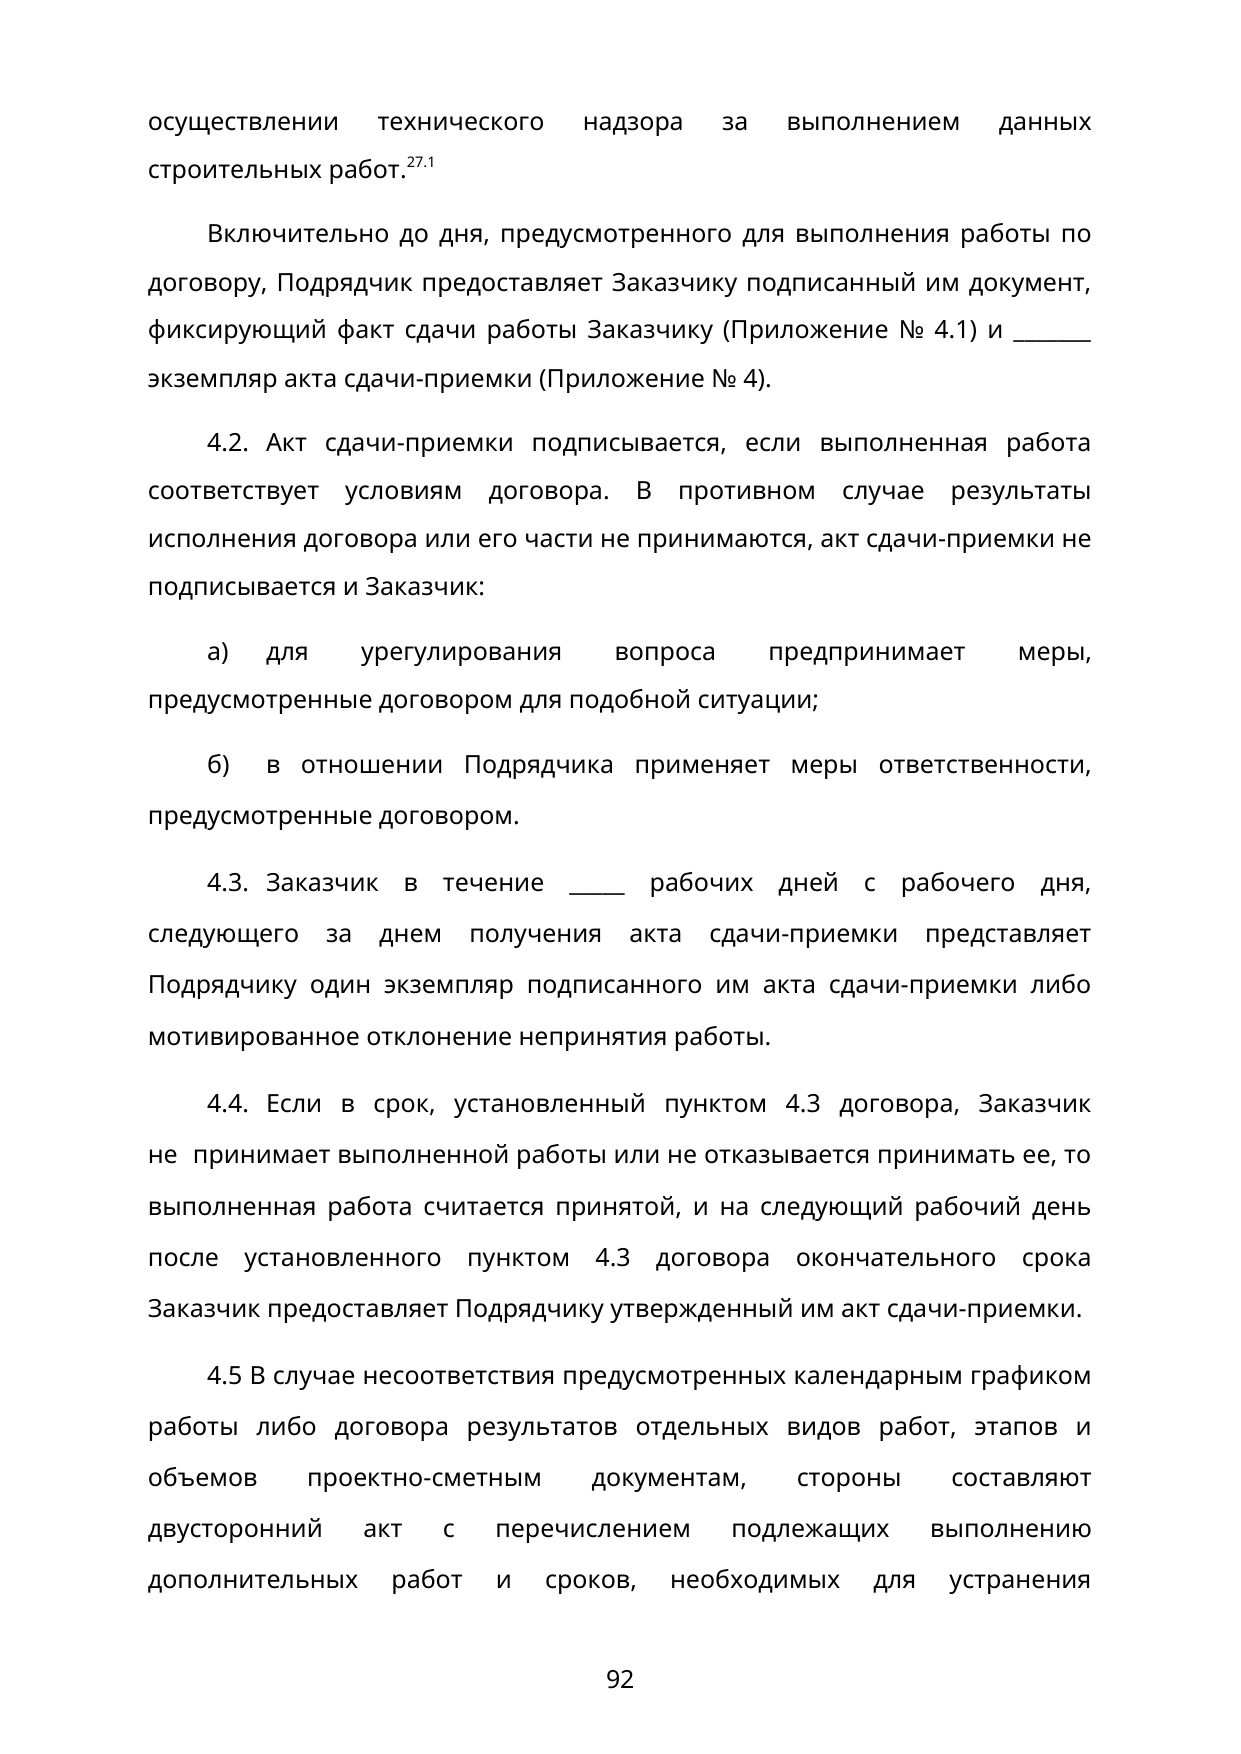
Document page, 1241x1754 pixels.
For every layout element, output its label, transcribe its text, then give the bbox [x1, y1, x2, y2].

text а) для урегулирования вопроса предпринимает меры, предусмотренные договором для подобной ситуации; [148, 634, 1092, 716]
text Включительно до дня, предусмотренного для выполнения работы по договору, Подрядчик предоставляет Заказчику подписанный им документ, фиксирующий факт сдачи работы Заказчику (Приложение № 4.1) и _______ экземпляр акта сдачи-приемки (Приложение № 4). [148, 216, 1092, 394]
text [148, 1358, 1092, 1596]
text 4.2. Акт сдачи-приемки подписывается, если выполненная работа соответствует условиям договора. В противном случае результаты исполнения договора или его части не принимаются, акт сдачи-приемки не подписывается и Заказчик: [148, 425, 1092, 603]
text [148, 103, 1092, 186]
text 4.3. Заказчик в течение _____ рабочих дней с рабочего дня, следующего за днем получения акта сдачи-приемки представляет Подрядчику один экземпляр подписанного им акта сдачи-приемки либо мотивированное отклонение непринятия работы. [148, 865, 1092, 1052]
text 4.4. Если в срок, установленный пунктом 4.3 договора, Заказчик не принимает выполненной работы или не отказывается принимать ее, то выполненная работа считается принятой, и на следующий рабочий день после установленного пунктом 4.3 договора окончательного срока Заказчик предоставляет Подрядчику утвержденный им акт сдачи-приемки. [148, 1086, 1092, 1324]
text б) в отношении Подрядчика применяет меры ответственности, предусмотренные договором. [148, 746, 1092, 831]
